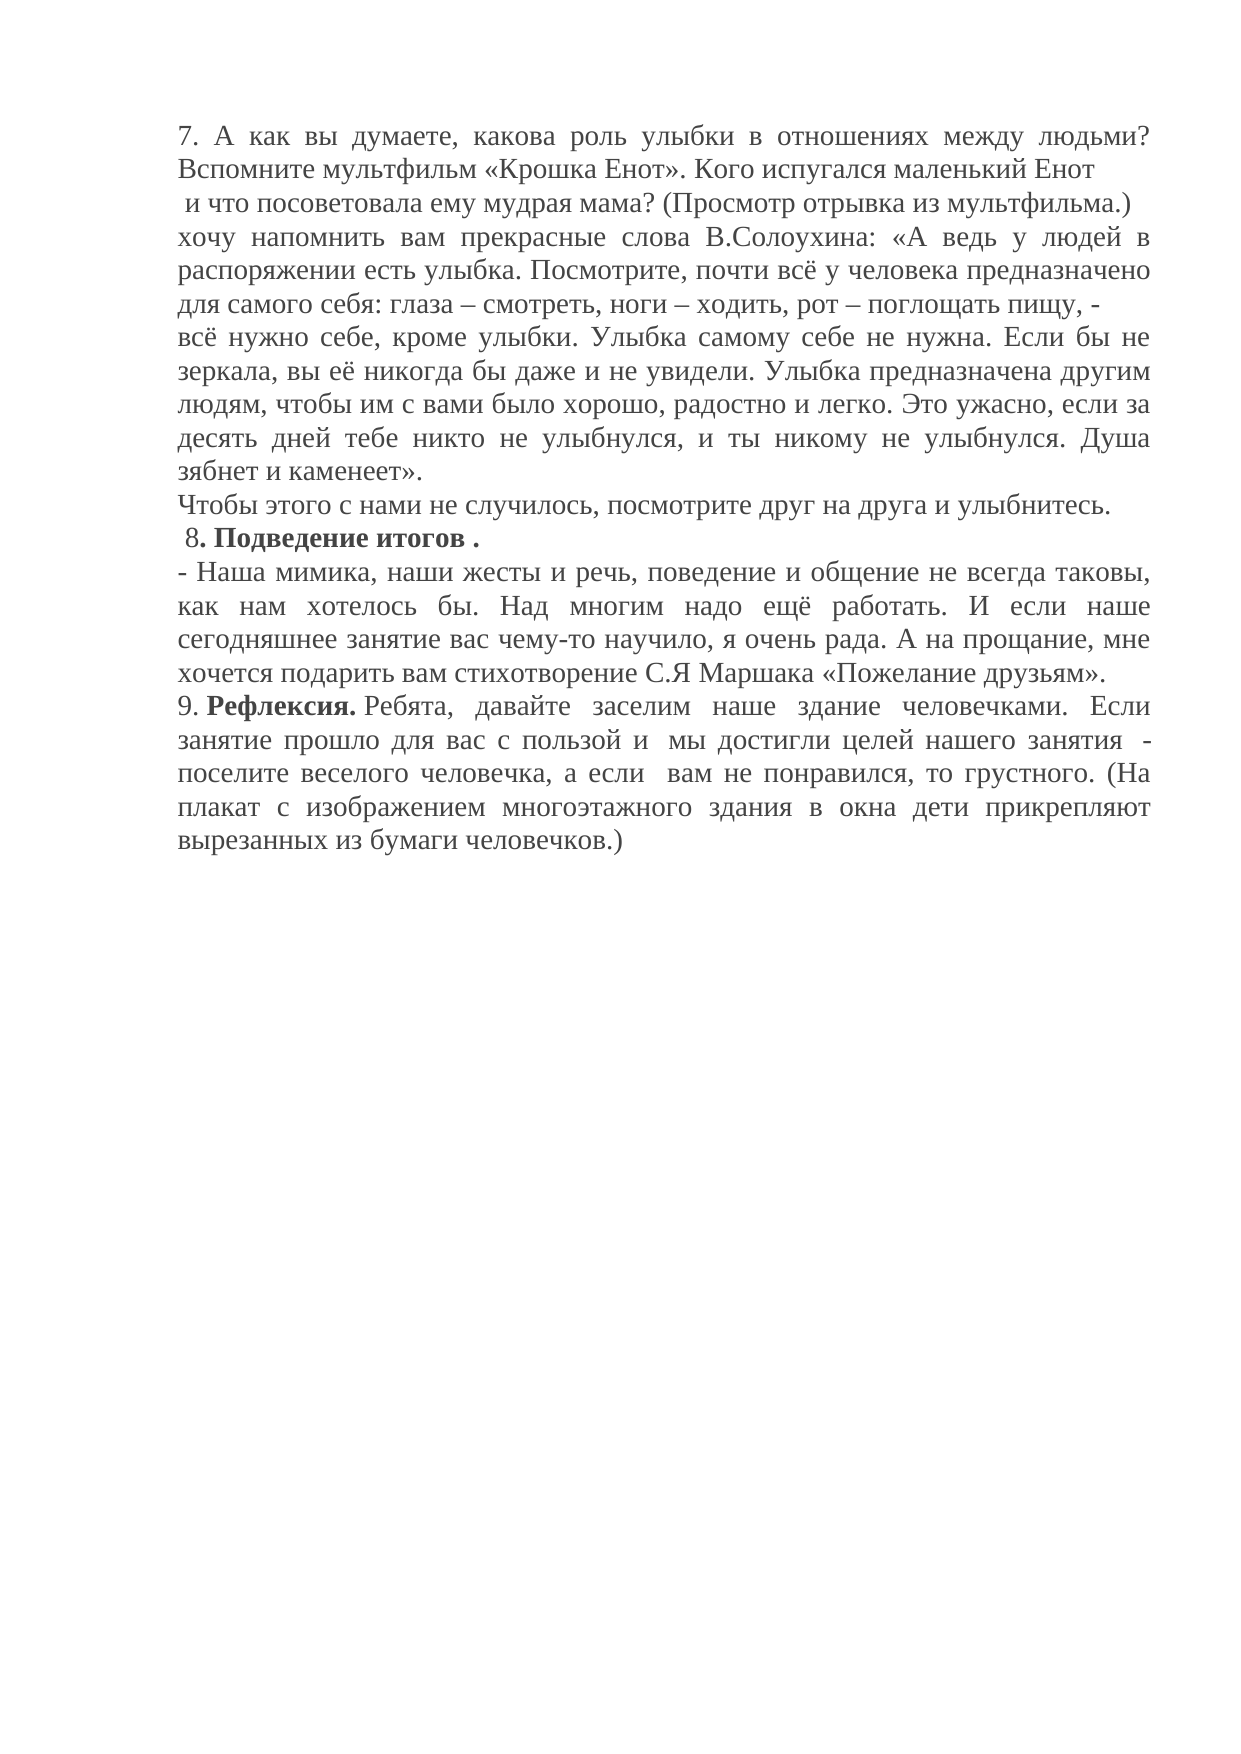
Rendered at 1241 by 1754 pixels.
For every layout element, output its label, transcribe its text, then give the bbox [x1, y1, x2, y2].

text 8. Подведение итогов . [177, 521, 1152, 554]
text 9. Рефлексия. Ребята, давайте заселим наше здание человечками. Если занятие прошло для вас с пользой и мы достигли целей нашего занятия - поселите веселого человечка, а если вам не понравился, то грустного. (На плакат с изображением многоэтажного здания в окна дети прикрепляют вырезанных из бумаги человечков.) [177, 688, 1152, 856]
text и что посоветовала ему мудрая мама? (Просмотр отрывка из мультфильма.) [177, 185, 1152, 219]
text хочу напомнить вам прекрасные слова В.Солоухина: «А ведь у людей в распоряжении есть улыбка. Посмотрите, почти всё у человека предназначено для самого себя: глаза – смотреть, ноги – ходить, рот – поглощать пищу, - [177, 219, 1152, 319]
text всё нужно себе, кроме улыбки. Улыбка самому себе не нужна. Если бы не зеркала, вы её никогда бы даже и не увидели. Улыбка предназначена другим людям, чтобы им с вами было хорошо, радостно и легко. Это ужасно, если за десять дней тебе никто не улыбнулся, и ты никому не улыбнулся. Душа зябнет и каменеет». [177, 319, 1152, 487]
text Чтобы этого с нами не случилось, посмотрите друг на друга и улыбнитесь. [177, 487, 1152, 521]
text 7. А как вы думаете, какова роль улыбки в отношениях между людьми? Вспомните мультфильм «Крошка Енот». Кого испугался маленький Енот [177, 118, 1152, 185]
text - Наша мимика, наши жесты и речь, поведение и общение не всегда таковы, как нам хотелось бы. Над многим надо ещё работать. И если наше сегодняшнее занятие вас чему-то научило, я очень рада. А на прощание, мне хочется подарить вам стихотворение С.Я Маршака «Пожелание друзьям». [177, 554, 1152, 688]
